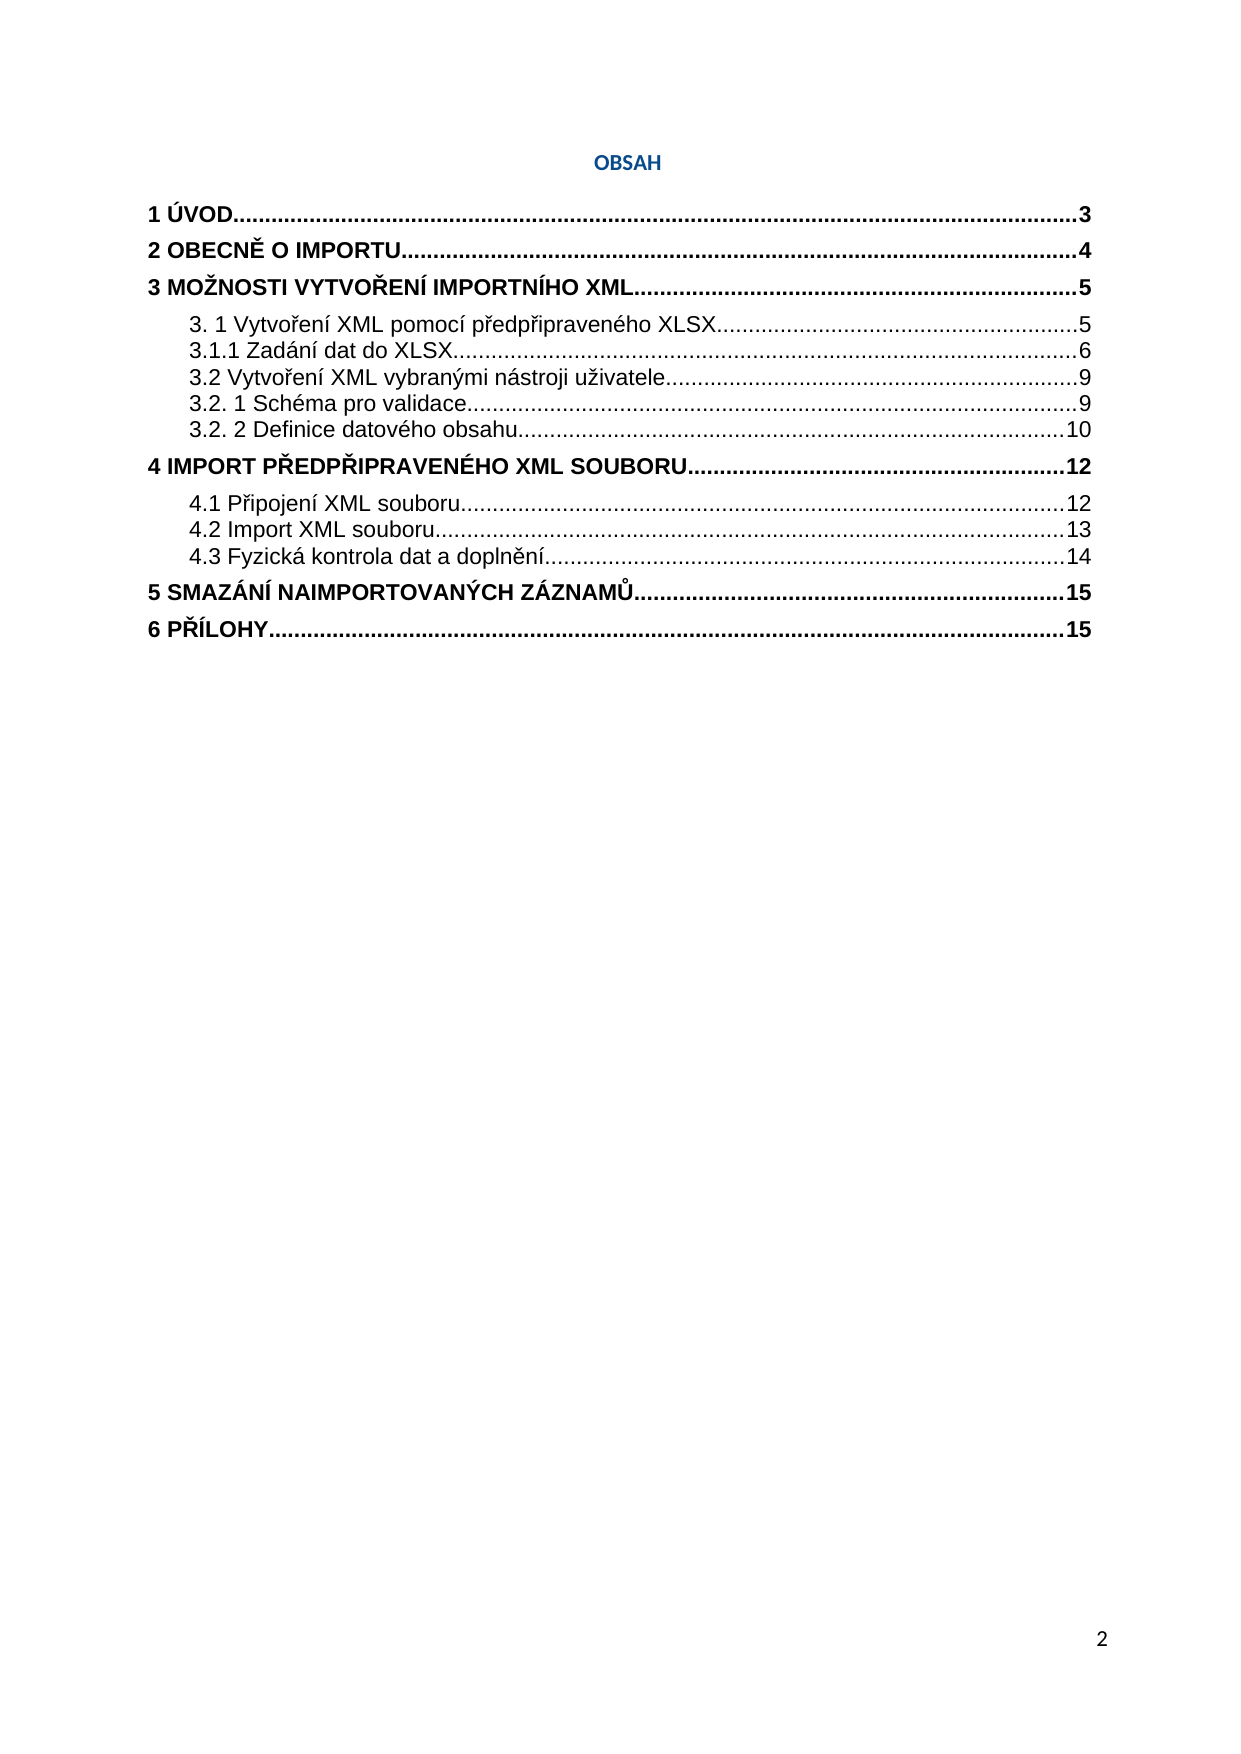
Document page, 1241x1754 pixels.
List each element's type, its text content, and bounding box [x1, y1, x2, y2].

text 6 Přílohy 15 [148, 616, 1107, 642]
text 4.1 Připojení XML souboru 12 [189, 490, 1107, 516]
text 4 Import předpřipraveného XML souboru 12 [148, 453, 1107, 479]
text 3.2. 1 Schéma pro validace 9 [189, 390, 1107, 416]
text 5 Smazání naimportovaných záznamů 15 [148, 579, 1107, 606]
text 3.2 Vytvoření XML vybranými nástroji uživatele 9 [189, 364, 1107, 390]
text 3.2. 2 Definice datového obsahu 10 [189, 416, 1107, 443]
text 3.1.1 Zadání dat do XLSX 6 [189, 337, 1107, 364]
text 3. 1 Vytvoření XML pomocí předpřipraveného XLSX 5 [189, 311, 1107, 337]
text 4.2 Import XML souboru 13 [189, 516, 1107, 543]
text Obsah [148, 148, 1107, 176]
text 3 Možnosti vytvoření importního XML 5 [148, 274, 1107, 301]
text 1 Úvod 3 [148, 201, 1107, 227]
text 4.3 Fyzická kontrola dat a doplnění 14 [189, 543, 1107, 569]
text 2 Obecně o importu 4 [148, 237, 1107, 264]
